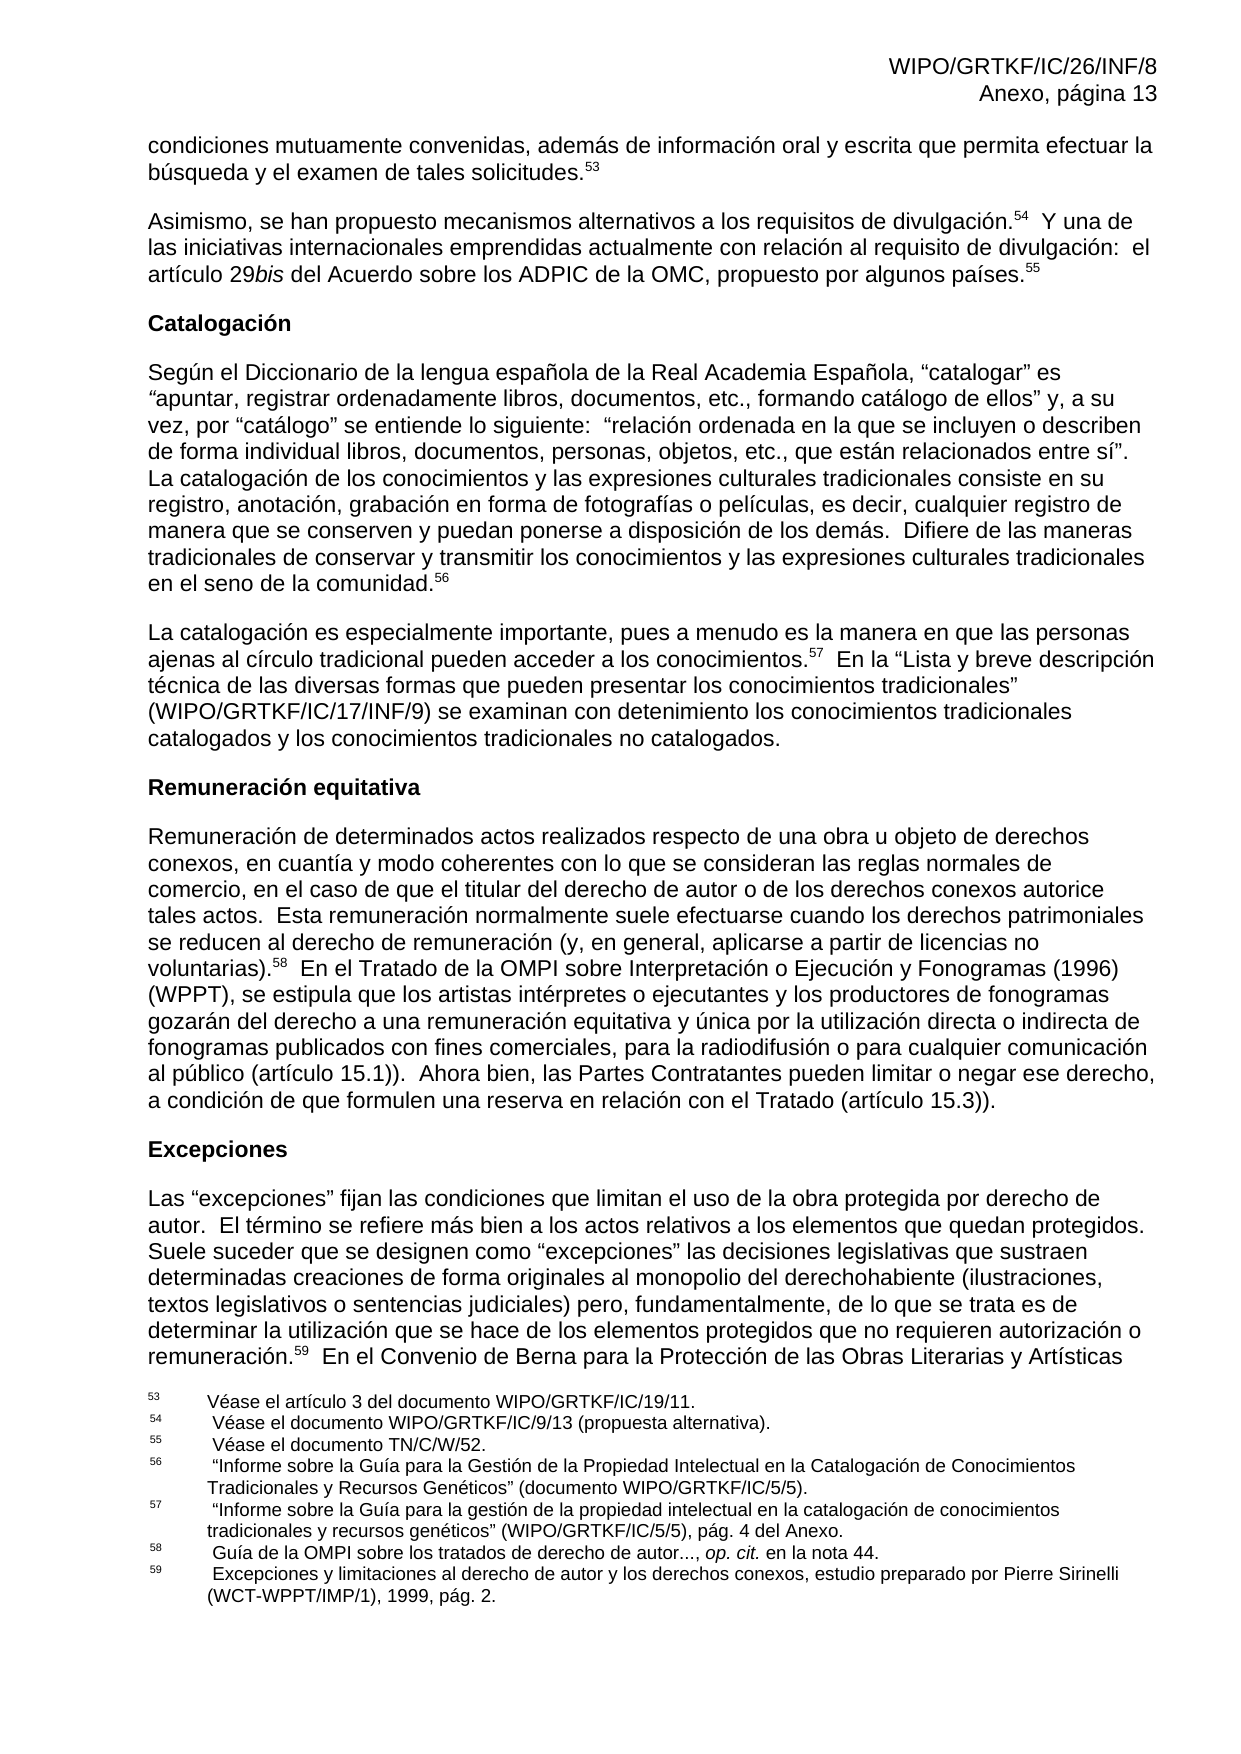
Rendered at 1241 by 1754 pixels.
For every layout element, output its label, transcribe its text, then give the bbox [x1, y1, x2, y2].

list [148, 132, 1157, 185]
list Remuneración de determinados actos realizados respecto de una obra u objeto de derechos conexos, en cuantía y modo coherentes con lo que se consideran las reglas normales de comercio, en el caso de que el titular del derecho de autor o de los derechos conexos autorice tales actos. Esta remuneración normalmente suele efectuarse cuando los derechos patrimoniales se reducen al derecho de remuneración (y, en general, aplicarse a partir de licencias no voluntarias). En el Tratado de la OMPI sobre Interpretación o Ejecución y Fonogramas (1996) (WPPT), se estipula que los artistas intérpretes o ejecutantes y los productores de fonogramas gozarán del derecho a una remuneración equitativa y única por la utilización directa o indirecta de fonogramas publicados con fines comerciales, para la radiodifusión o para cualquier comunicación al público (artículo 15.1)). Ahora bien, las Partes Contratantes pueden limitar o negar ese derecho, a condición de que formulen una reserva en relación con el Tratado (artículo 15.3)). [148, 823, 1157, 1113]
list La catalogación es especialmente importante, pues a menudo es la manera en que las personas ajenas al círculo tradicional pueden acceder a los conocimientos. En la “Lista y breve descripción técnica de las diversas formas que pueden presentar los conocimientos tradicionales” (WIPO/GRTKF/IC/17/INF/9) se examinan con detenimiento los conocimientos tradicionales catalogados y los conocimientos tradicionales no catalogados. [148, 619, 1157, 751]
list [148, 1185, 1157, 1370]
list Catalogación [148, 310, 1157, 336]
list Según el Diccionario de la lengua española de la Real Academia Española, “catalogar” es “apuntar, registrar ordenadamente libros, documentos, etc., formando catálogo de ellos” y, a su vez, por “catálogo” se entiende lo siguiente: “relación ordenada en la que se incluyen o describen de forma individual libros, documentos, personas, objetos, etc., que están relacionados entre sí”. La catalogación de los conocimientos y las expresiones culturales tradicionales consiste en su registro, anotación, grabación en forma de fotografías o películas, es decir, cualquier registro de manera que se conserven y puedan ponerse a disposición de los demás. Difiere de las maneras tradicionales de conservar y transmitir los conocimientos y las expresiones culturales tradicionales en el seno de la comunidad. [148, 359, 1157, 596]
list Remuneración equitativa [148, 774, 1157, 800]
list Asimismo, se han propuesto mecanismos alternativos a los requisitos de divulgación. Y una de las iniciativas internacionales emprendidas actualmente con relación al requisito de divulgación: el artículo 29bis del Acuerdo sobre los ADPIC de la OMC, propuesto por algunos países. [148, 208, 1157, 287]
list Excepciones [148, 1136, 1157, 1162]
